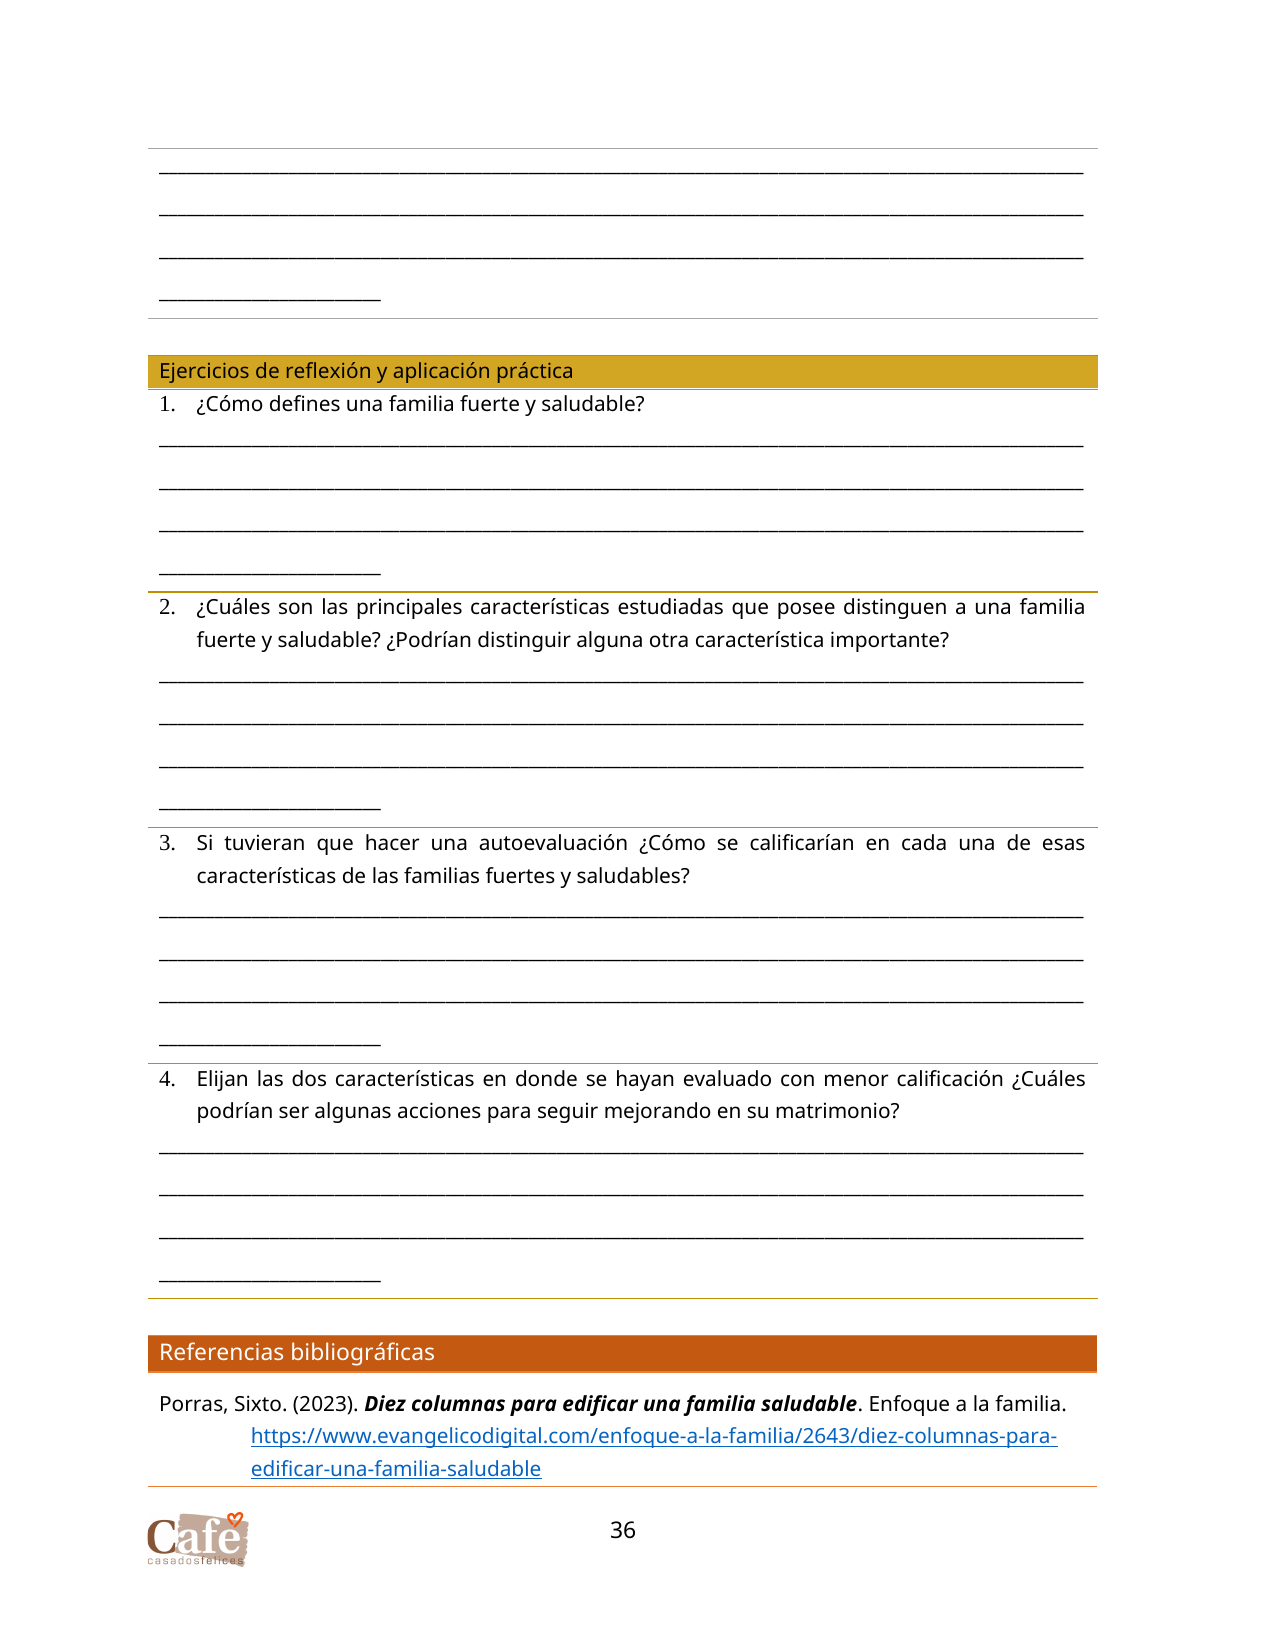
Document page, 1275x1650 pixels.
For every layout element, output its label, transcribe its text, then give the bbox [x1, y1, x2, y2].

table_cell Elijan las dos características en donde se hayan evaluado con menor calificación ¿Cuáles podrían ser algunas acciones para seguir mejorando en su matrimonio? ____________________________________________________________________________________________________________________________________________________________________________________________________________________________________________________________________________________________________________________________________ [148, 1064, 1098, 1298]
table_cell ¿Cuáles son las principales características estudiadas que posee distinguen a una familia fuerte y saludable? ¿Podrían distinguir alguna otra característica importante? ____________________________________________________________________________________________________________________________________________________________________________________________________________________________________________________________________________________________________________________________________ [148, 593, 1098, 827]
table_header Ejercicios de reflexión y aplicación práctica [148, 356, 1098, 388]
table_cell ¿Cómo defines una familia fuerte y saludable? ____________________________________________________________________________________________________________________________________________________________________________________________________________________________________________________________________________________________________________________________________ [148, 390, 1098, 591]
table_cell ____________________________________________________________________________________________________________________________________________________________________________________________________________________________________________________________________________________________________________________________________ [148, 149, 1098, 318]
picture [147, 1512, 249, 1567]
table_header Referencias bibliográficas [148, 1336, 1097, 1371]
table_cell Si tuvieran que hacer una autoevaluación ¿Cómo se calificarían en cada una de esas características de las familias fuertes y saludables? ____________________________________________________________________________________________________________________________________________________________________________________________________________________________________________________________________________________________________________________________________ [148, 828, 1098, 1063]
